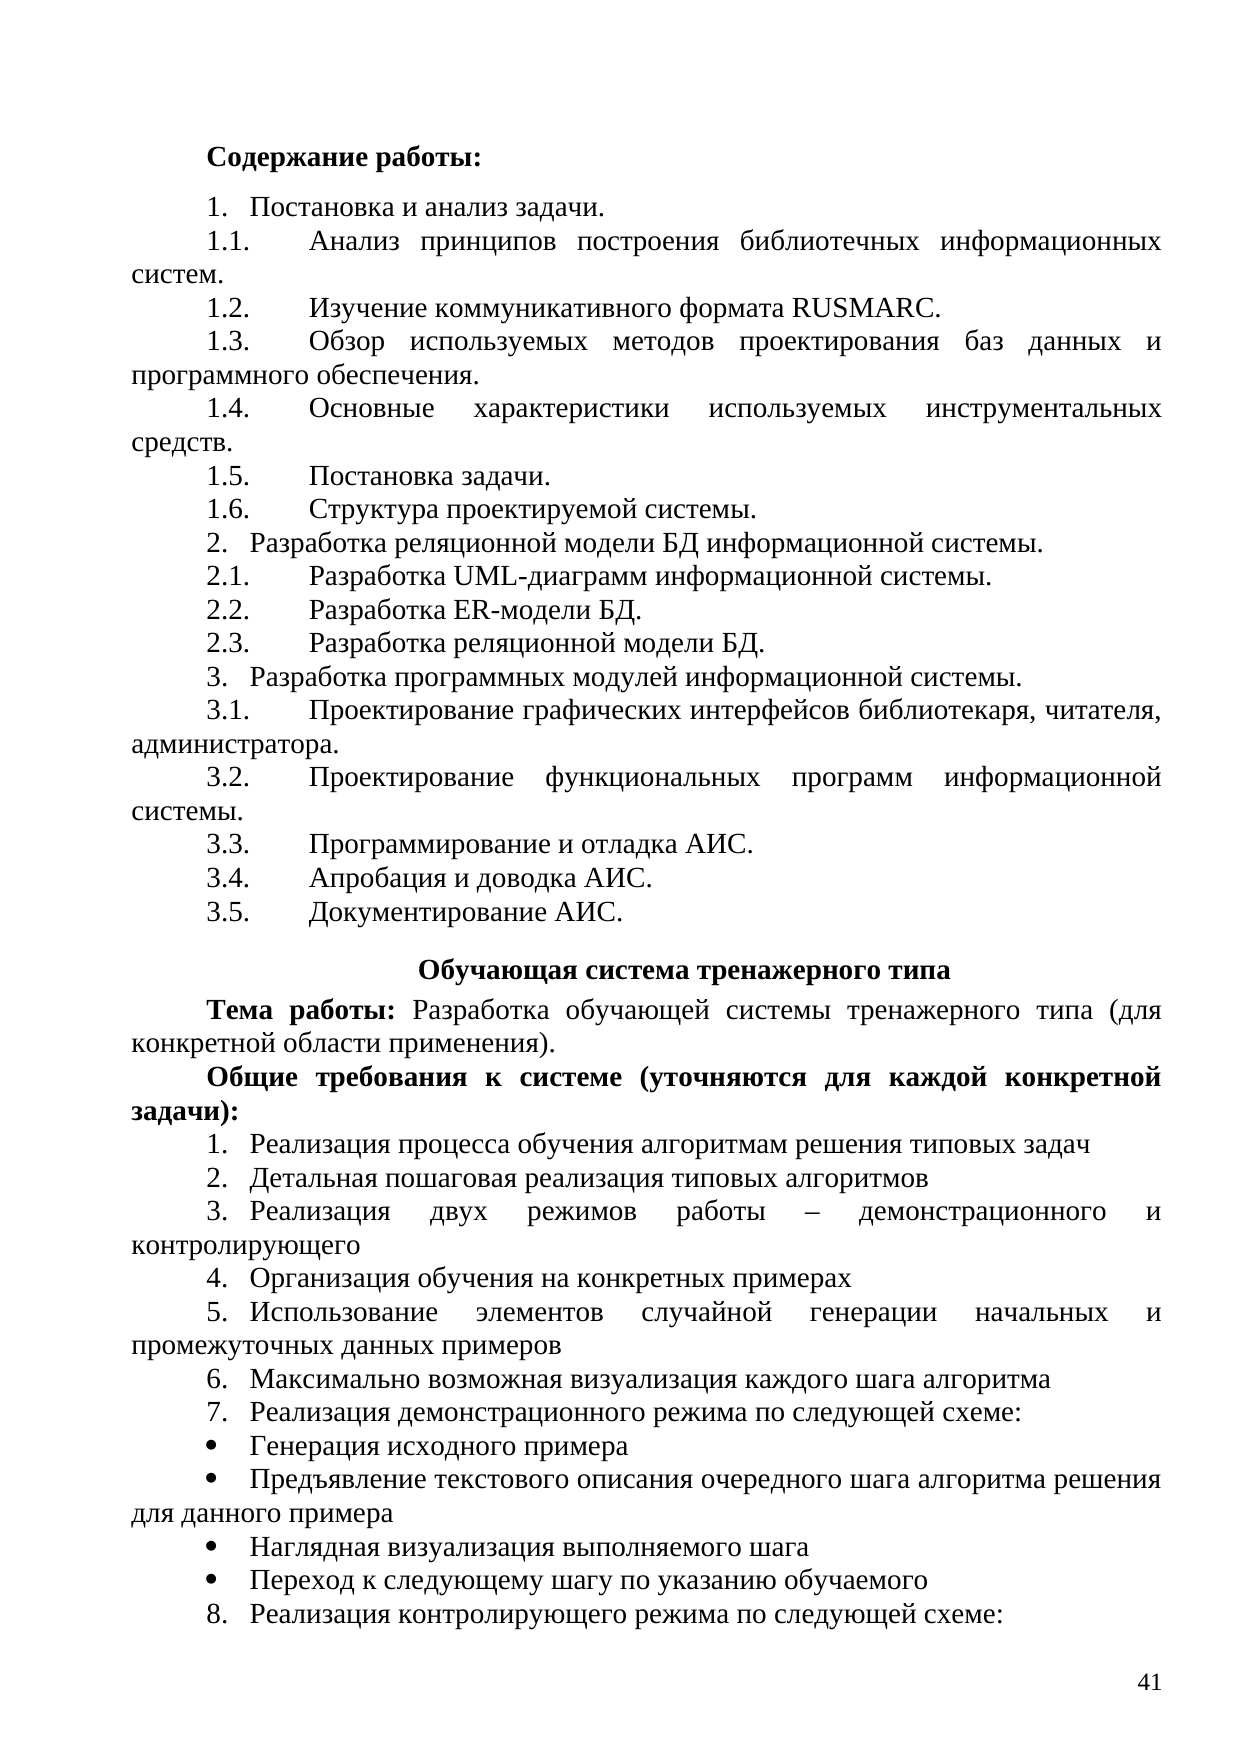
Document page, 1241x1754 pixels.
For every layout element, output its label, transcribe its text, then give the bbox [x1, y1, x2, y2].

list Предъявление текстового описания очередного шага алгоритма решения для данного примера [131, 1462, 1162, 1529]
text Содержание работы: [131, 139, 1162, 172]
list Использование элементов случайной генерации начальных и промежуточных данных примеров [131, 1294, 1162, 1361]
list Реализация процесса обучения алгоритмам решения типовых задач [131, 1126, 1162, 1160]
list Изучение коммуникативного формата RUSMARC. [131, 290, 1162, 323]
list Разработка реляционной модели БД информационной системы. [131, 525, 1162, 558]
list Реализация демонстрационного режима по следующей схеме: [131, 1394, 1162, 1428]
list Разработка ER-модели БД. [131, 592, 1162, 625]
list Разработка программных модулей информационной системы. [131, 659, 1162, 692]
list Программирование и отладка АИС. [131, 827, 1162, 860]
list Максимально возможная визуализация каждого шага алгоритма [131, 1361, 1162, 1394]
text Общие требования к системе (уточняются для каждой конкретной задачи): [131, 1059, 1162, 1126]
list Детальная пошаговая реализация типовых алгоритмов [131, 1160, 1162, 1193]
list Реализация контролирующего режима по следующей схеме: [131, 1596, 1162, 1630]
list Генерация исходного примера [131, 1428, 1162, 1462]
list Документирование АИС. [131, 894, 1162, 927]
list Обзор используемых методов проектирования баз данных и программного обеспечения. [131, 323, 1162, 391]
list Структура проектируемой системы. [131, 491, 1162, 525]
subtitle Обучающая система тренажерного типа [131, 952, 1162, 986]
list Разработка UML-диаграмм информационной системы. [131, 558, 1162, 592]
list Переход к следующему шагу по указанию обучаемого [131, 1562, 1162, 1596]
list Проектирование функциональных программ информационной системы. [131, 759, 1162, 827]
list Реализация двух режимов работы – демонстрационного и контролирующего [131, 1193, 1162, 1260]
list Разработка реляционной модели БД. [131, 625, 1162, 659]
list Постановка задачи. [131, 458, 1162, 491]
list Проектирование графических интерфейсов библиотекаря, читателя, администратора. [131, 692, 1162, 759]
list Апробация и доводка АИС. [131, 860, 1162, 894]
list Основные характеристики используемых инструментальных средств. [131, 391, 1162, 458]
list Наглядная визуализация выполняемого шага [131, 1529, 1162, 1562]
list Постановка и анализ задачи. [131, 189, 1162, 223]
list Анализ принципов построения библиотечных информационных систем. [131, 223, 1162, 290]
list Организация обучения на конкретных примерах [131, 1260, 1162, 1294]
text Тема работы: Разработка обучающей системы тренажерного типа (для конкретной области применения). [131, 992, 1162, 1059]
